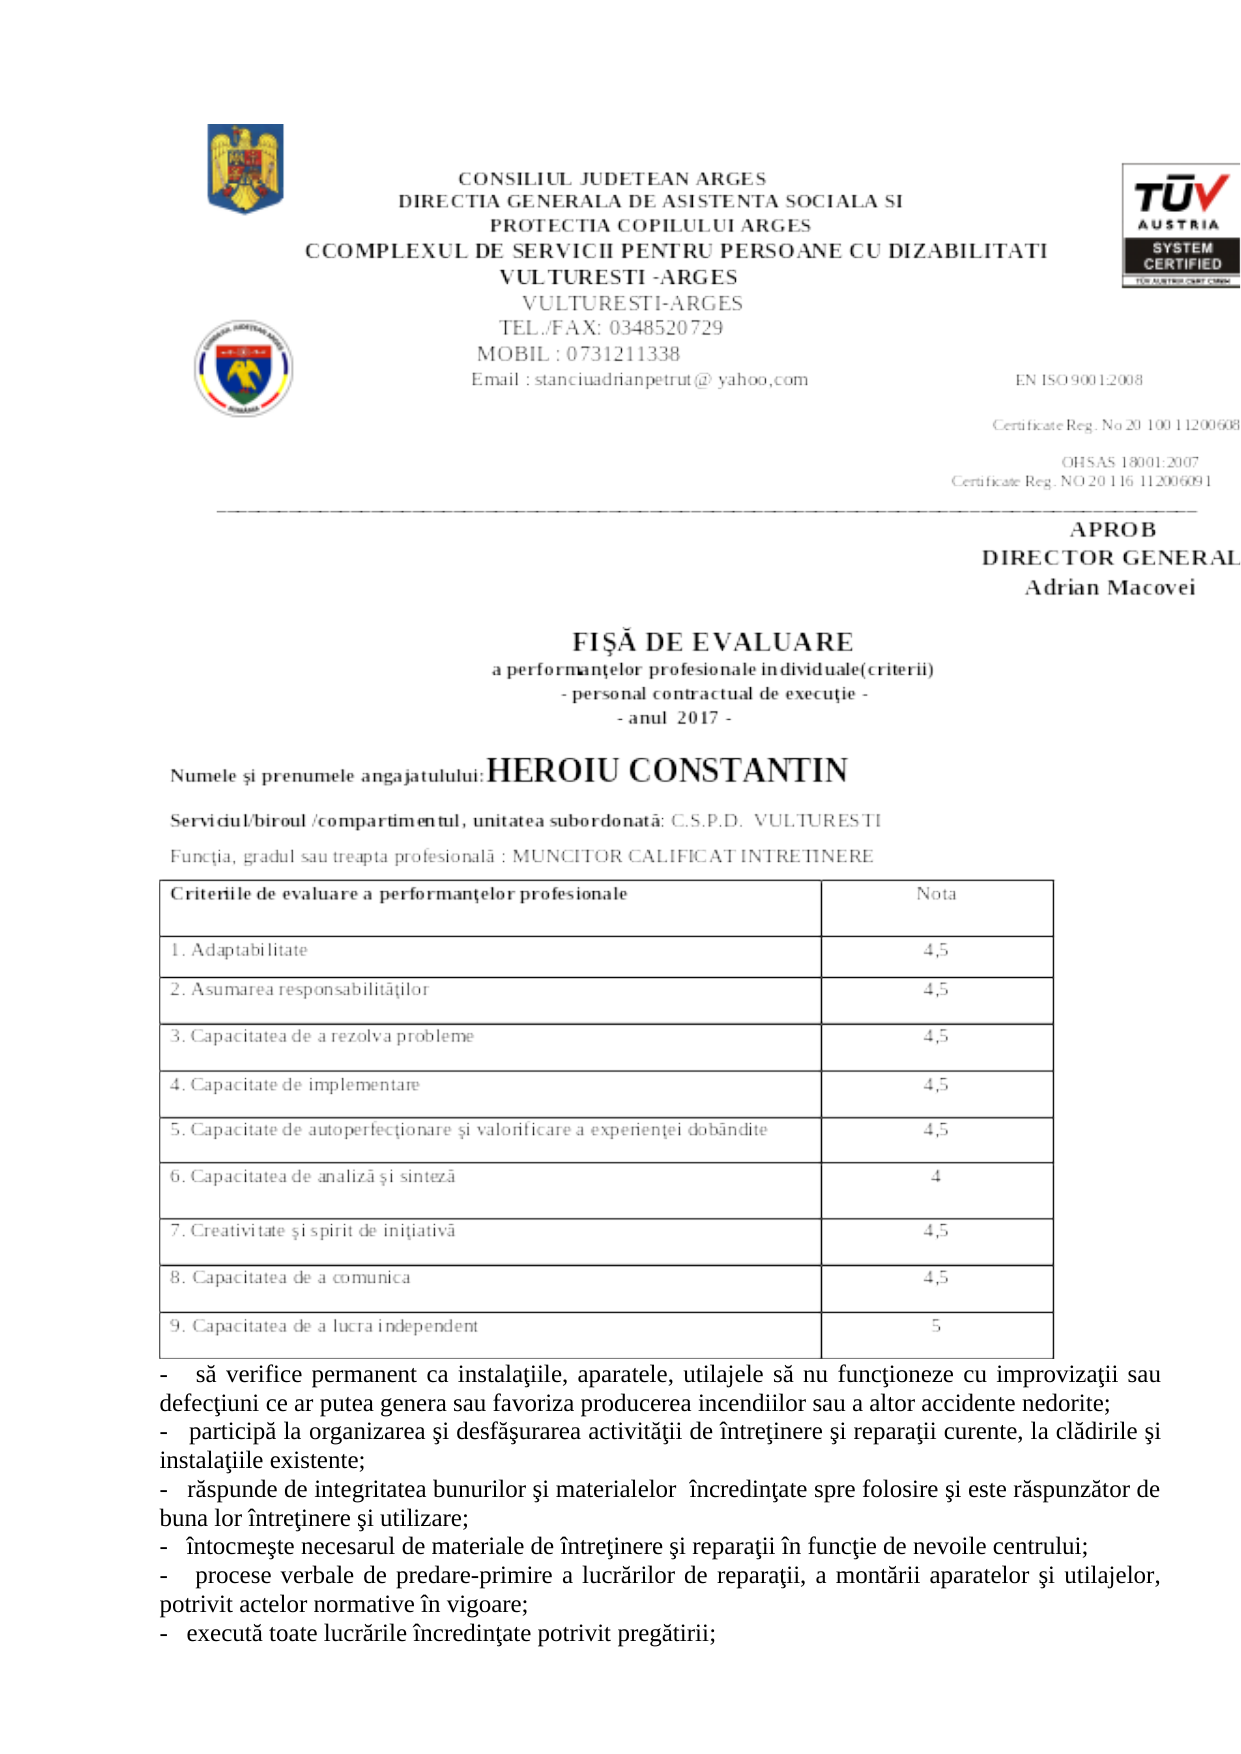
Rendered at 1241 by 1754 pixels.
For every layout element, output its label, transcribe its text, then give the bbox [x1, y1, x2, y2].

text - execută toate lucrările încredinţate potrivit pregătirii; [159, 1618, 1162, 1646]
text - întocmeşte necesarul de materiale de întreţinere şi reparaţii în funcţie de nevoile centrului; [159, 1531, 1162, 1560]
text - răspunde de integritatea bunurilor şi materialelor încredinţate spre folosire şi este răspunzător de buna lor întreţinere şi utilizare; [159, 1474, 1162, 1531]
text - să verifice permanent ca instalaţiile, aparatele, utilajele să nu funcţioneze cu improvizaţii sau defecţiuni ce ar putea genera sau favoriza producerea incendiilor sau a altor accidente nedorite; [159, 1359, 1162, 1416]
text - participă la organizarea şi desfăşurarea activităţii de întreţinere şi reparaţii curente, la clădirile şi instalaţiile existente; [159, 1416, 1162, 1474]
text - procese verbale de predare-primire a lucrărilor de reparaţii, a montării aparatelor şi utilajelor, potrivit actelor normative în vigoare; [159, 1560, 1162, 1618]
